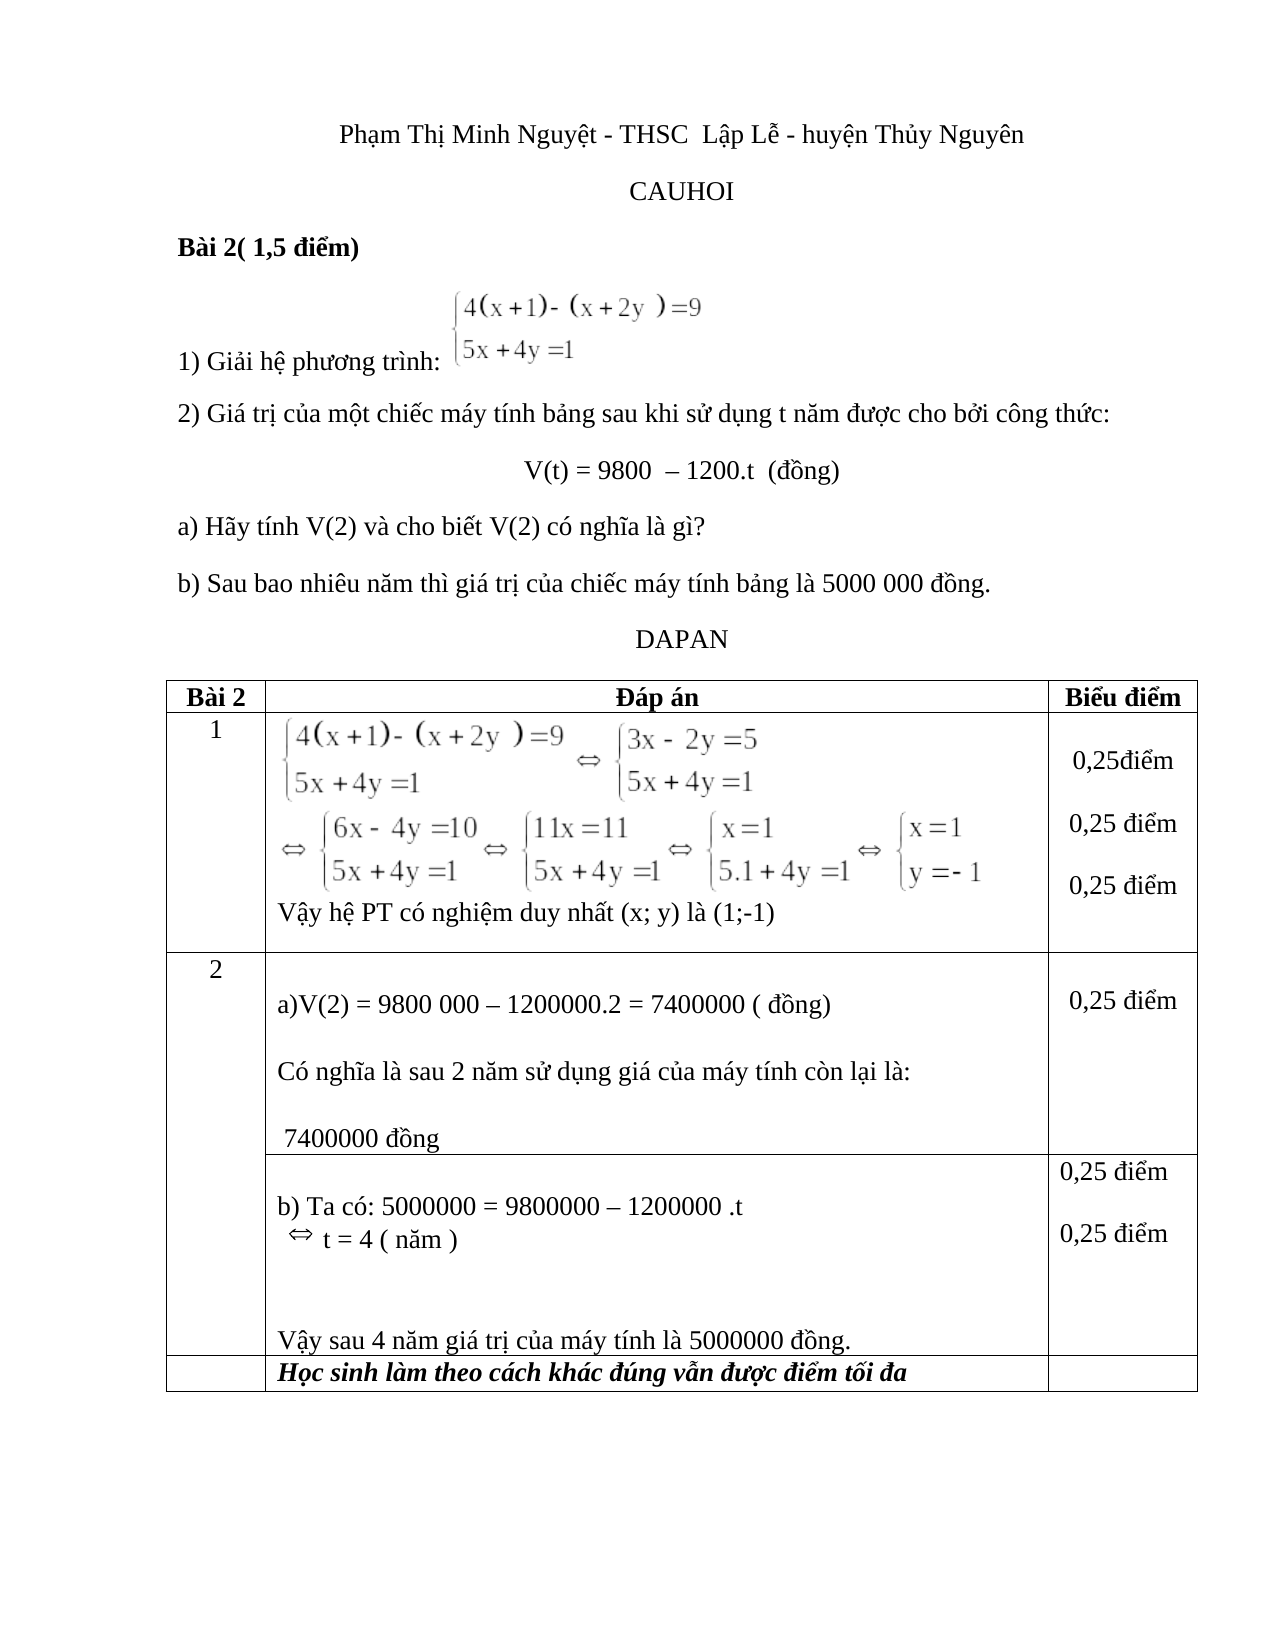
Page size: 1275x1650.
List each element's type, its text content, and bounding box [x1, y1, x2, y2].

table_cell 0,25 điểm 0,25 điểm [1049, 1155, 1197, 1355]
text DAPAN [177, 623, 1186, 655]
text CAUHOI [177, 175, 1186, 206]
table_header Bài 2 [167, 681, 265, 712]
text b) Sau bao nhiêu năm thì giá trị của chiếc máy tính bảng là 5000 000 đồng. [177, 567, 1186, 598]
table_cell 0,25điểm 0,25 điểm 0,25 điểm [1049, 713, 1197, 952]
table_header Biểu điểm [1049, 681, 1197, 712]
table_cell Vậy hệ PT có nghiệm duy nhất (x; y) là (1;-1) [266, 713, 1048, 952]
table_cell b) Ta có: 5000000 = 9800000 – 1200000 .t t = 4 ( năm ) Vậy sau 4 năm giá trị của máy tính là 5000000 đồng. [266, 1155, 1048, 1355]
table_cell 0,25 điểm [1049, 953, 1197, 1153]
text V(t) = 9800 – 1200.t (đồng) [177, 454, 1186, 485]
table_cell a)V(2) = 9800 000 – 1200000.2 = 7400000 ( đồng) Có nghĩa là sau 2 năm sử dụng giá của máy tính còn lại là: 7400000 đồng [266, 953, 1048, 1153]
text Phạm Thị Minh Nguyệt - THSC Lập Lễ - huyện Thủy Nguyên [177, 118, 1186, 149]
table_cell 1 [167, 713, 265, 952]
text 2) Giá trị của một chiếc máy tính bảng sau khi sử dụng t năm được cho bởi công thức: [177, 397, 1186, 428]
text 1) Giải hệ phương trình: [177, 288, 1186, 376]
table_cell [1049, 1356, 1197, 1391]
table_cell [167, 1356, 265, 1391]
text Bài 2( 1,5 điểm) [177, 231, 1186, 262]
text a) Hãy tính V(2) và cho biết V(2) có nghĩa là gì? [177, 510, 1186, 542]
table_header Đáp án [266, 681, 1048, 712]
table_cell 2 [167, 953, 265, 1355]
table_cell Học sinh làm theo cách khác đúng vẫn được điểm tối đa [266, 1356, 1048, 1391]
